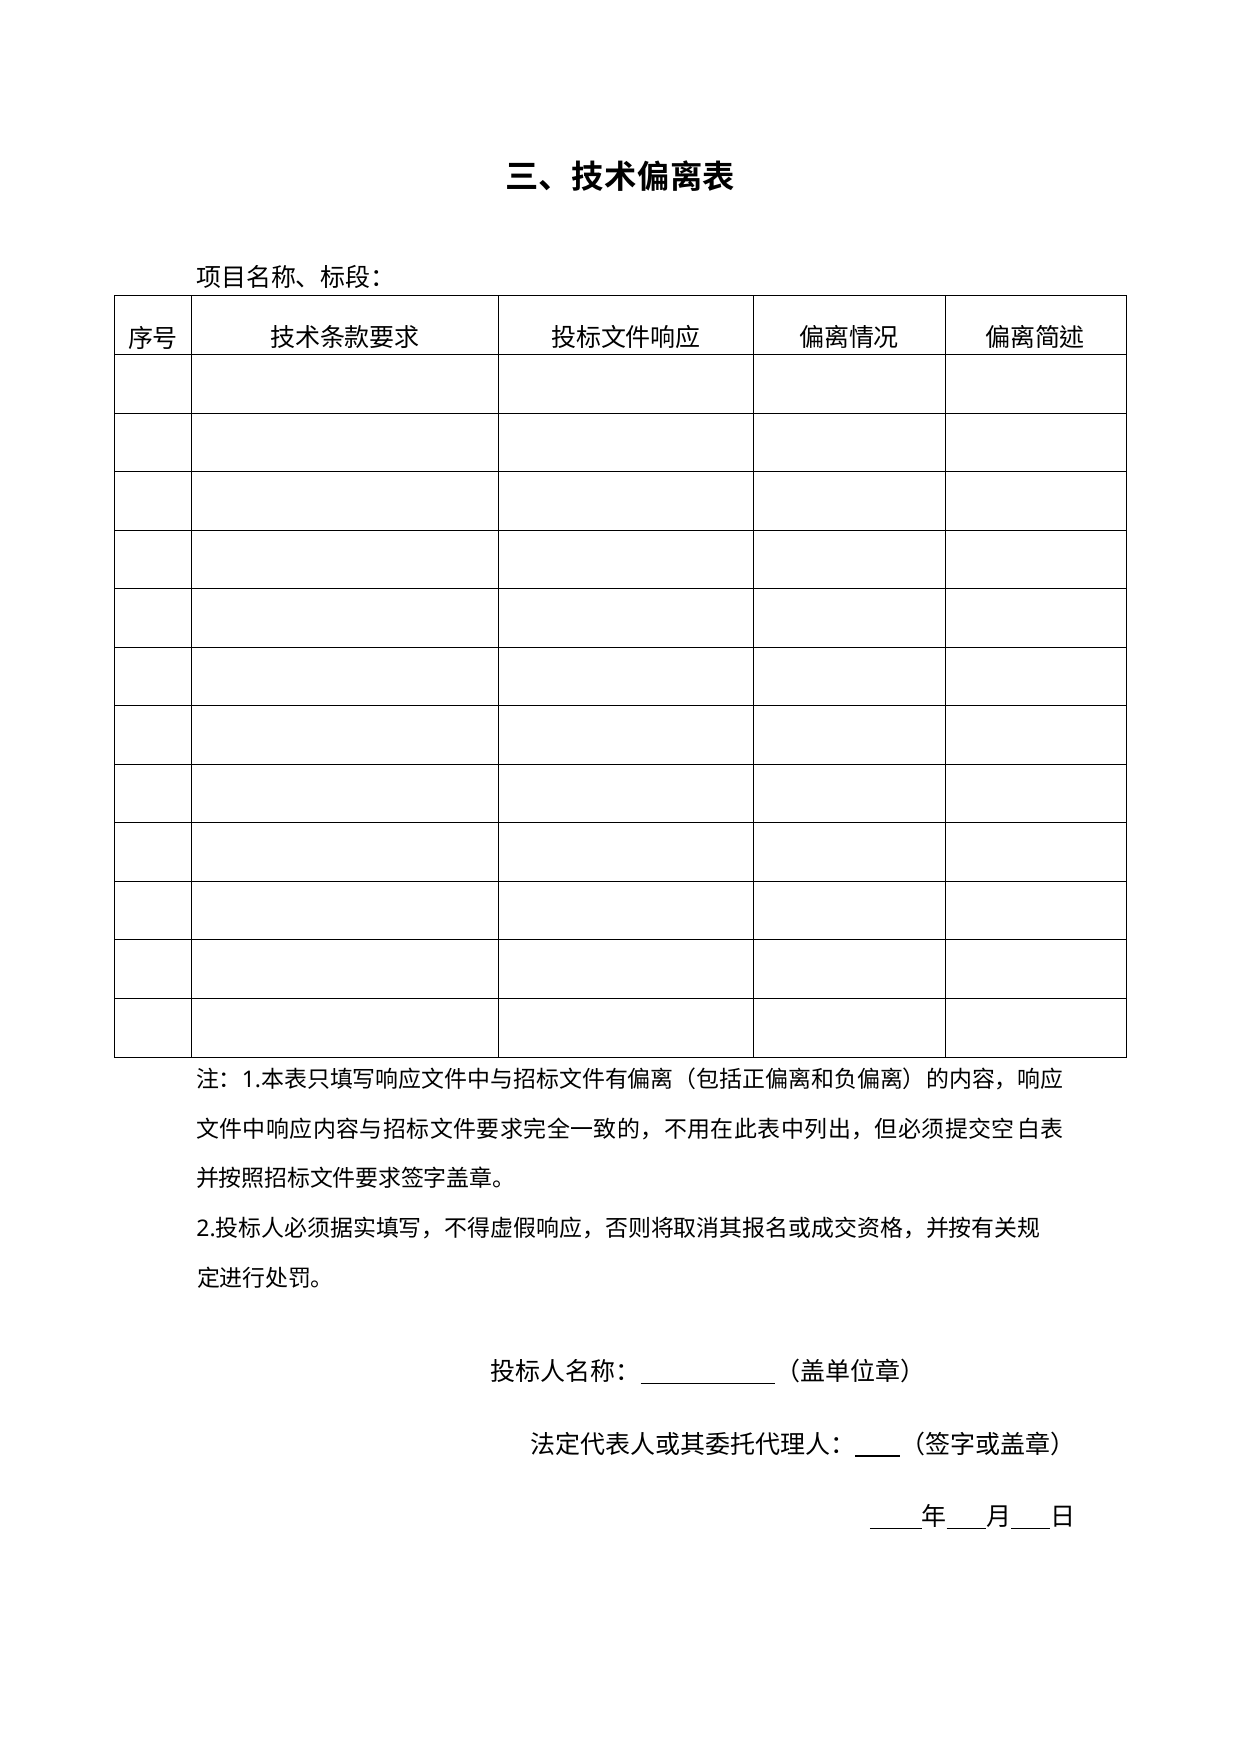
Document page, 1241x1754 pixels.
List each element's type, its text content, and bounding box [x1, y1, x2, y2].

table_cell [115, 589, 191, 647]
table_cell [115, 531, 191, 588]
table_cell [115, 355, 191, 413]
text 注：1.本表只填写响应文件中与招标文件有偏离（包括正偏离和负偏离）的内容，响应文件中响应内容与招标文件要求完全一致的，不用在此表中列出，但必须提交空白表并按照招标文件要求签字盖章。 [196, 1061, 1063, 1193]
table_cell [754, 999, 945, 1057]
table_cell [192, 706, 498, 764]
table_cell [115, 648, 191, 705]
table_cell [754, 706, 945, 764]
table_cell [946, 882, 1126, 939]
table_cell [192, 999, 498, 1057]
table_cell [499, 531, 753, 588]
text 法定代表人或其委托代理人： （签字或盖章） [165, 1424, 1075, 1460]
table_header 偏离简述 [946, 296, 1126, 354]
table_cell [946, 589, 1126, 647]
text 三、技术偏离表 [165, 150, 1075, 198]
table_cell [499, 355, 753, 413]
table_cell [192, 823, 498, 881]
table_cell [192, 589, 498, 647]
table_cell [946, 355, 1126, 413]
table_cell [499, 882, 753, 939]
table_cell [192, 648, 498, 705]
table_cell [115, 472, 191, 529]
table_cell [499, 472, 753, 529]
table_cell [115, 823, 191, 881]
table_cell [754, 648, 945, 705]
table_cell [499, 648, 753, 705]
table_cell [499, 823, 753, 881]
table_cell [946, 823, 1126, 881]
text 2.投标人必须据实填写，不得虚假响应，否则将取消其报名或成交资格，并按有关规定进行处罚。 [196, 1210, 1040, 1293]
table_cell [115, 999, 191, 1057]
table_cell [754, 355, 945, 413]
table_cell [946, 940, 1126, 998]
table_cell [754, 531, 945, 588]
table_cell [499, 765, 753, 822]
table_cell [946, 414, 1126, 471]
table_cell [946, 531, 1126, 588]
table_cell [115, 706, 191, 764]
table_cell [946, 472, 1126, 529]
table_header 投标文件响应 [499, 296, 753, 354]
table_header 序号 [115, 296, 191, 354]
table_header 偏离情况 [754, 296, 945, 354]
table_cell [499, 999, 753, 1057]
table_cell [499, 706, 753, 764]
table_cell [115, 414, 191, 471]
text 年 月 日 [165, 1497, 1075, 1533]
table_cell [115, 882, 191, 939]
table_cell [754, 589, 945, 647]
table_cell [946, 648, 1126, 705]
table_cell [946, 706, 1126, 764]
table_cell [754, 414, 945, 471]
table_cell [499, 589, 753, 647]
text 项目名称、标段： [196, 260, 1075, 293]
table_cell [946, 999, 1126, 1057]
table_cell [115, 765, 191, 822]
table_cell [192, 882, 498, 939]
table_cell [946, 765, 1126, 822]
table_cell [499, 940, 753, 998]
table_cell [192, 765, 498, 822]
table_cell [115, 940, 191, 998]
table_cell [754, 940, 945, 998]
table_cell [192, 531, 498, 588]
table_cell [192, 355, 498, 413]
text 投标人名称： （盖单位章） [165, 1352, 1092, 1388]
table_cell [754, 882, 945, 939]
table_cell [192, 940, 498, 998]
table_cell [192, 414, 498, 471]
table_cell [754, 472, 945, 529]
table_cell [192, 472, 498, 529]
table_cell [754, 765, 945, 822]
table_cell [754, 823, 945, 881]
table_header 技术条款要求 [192, 296, 498, 354]
table_cell [499, 414, 753, 471]
